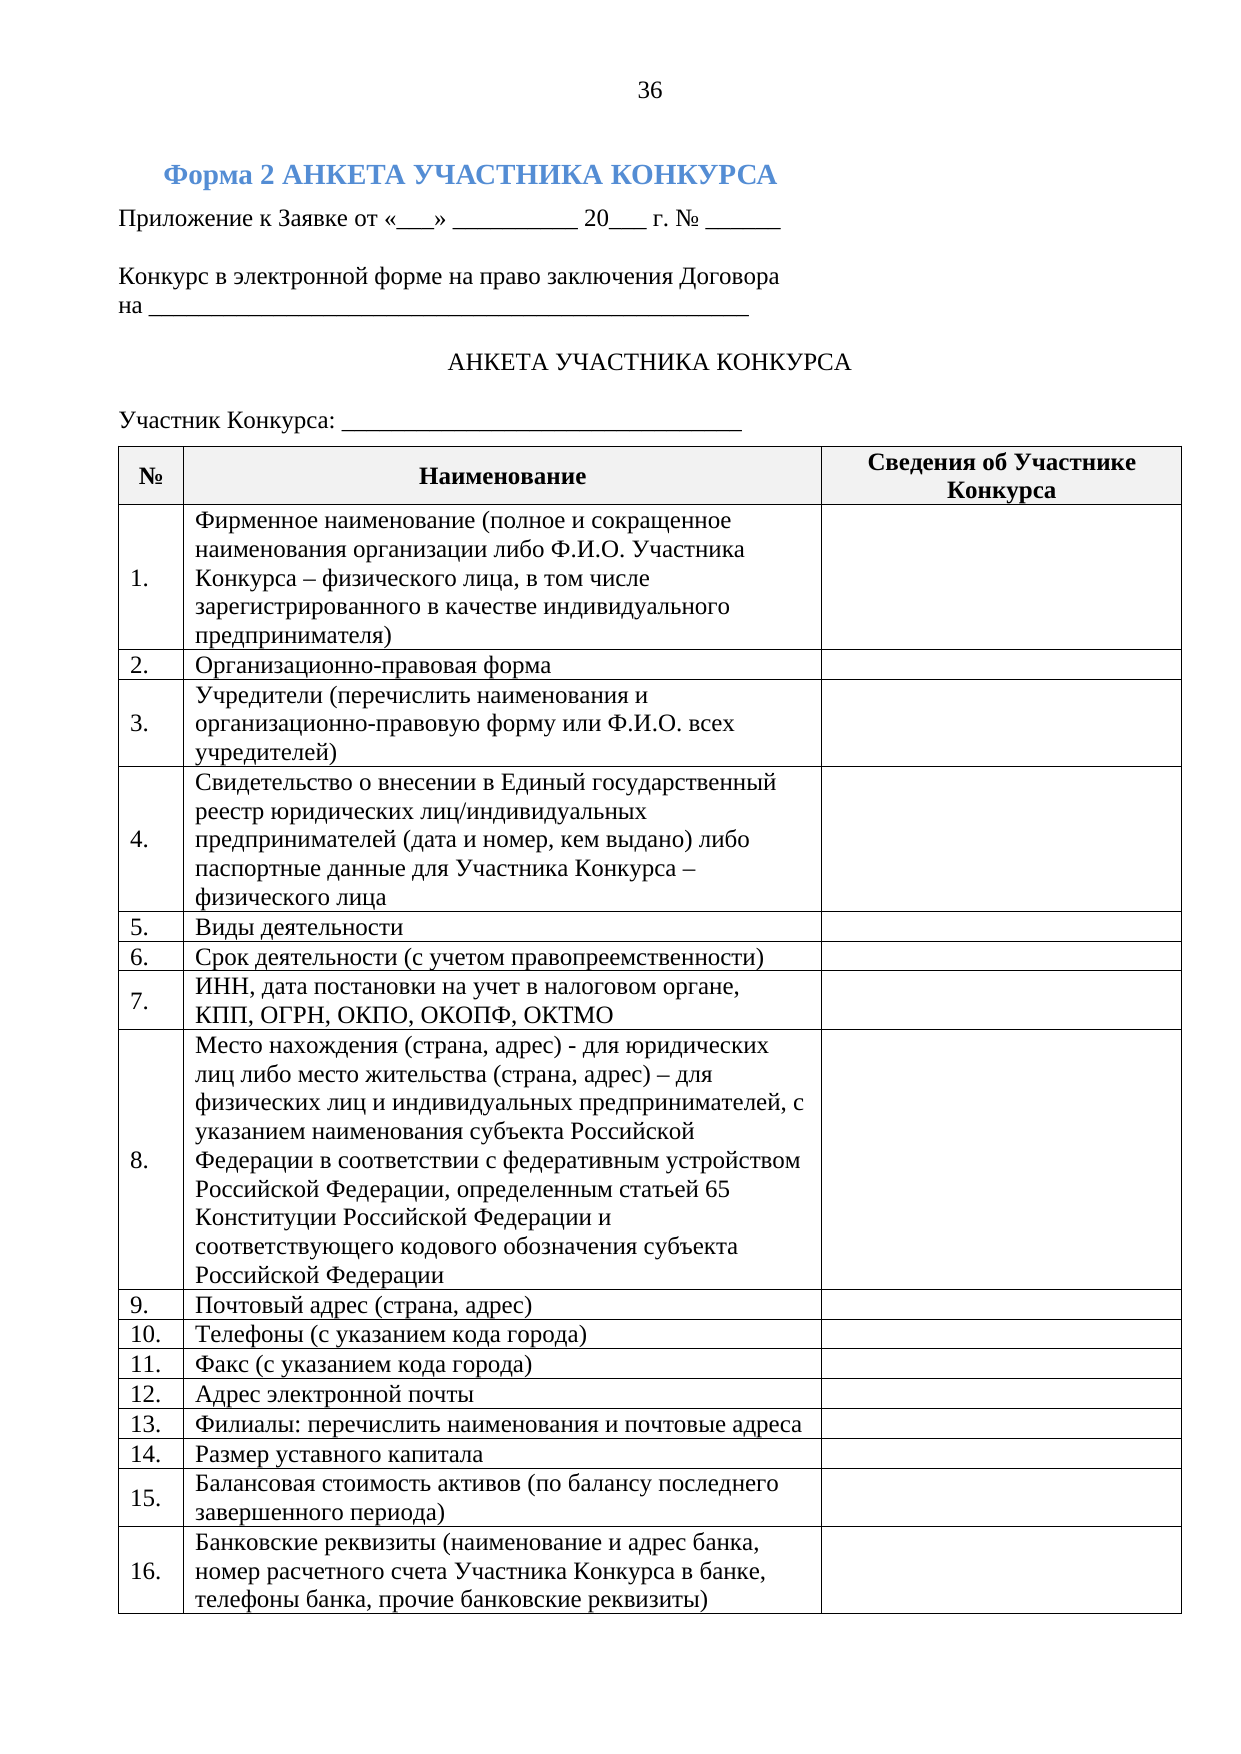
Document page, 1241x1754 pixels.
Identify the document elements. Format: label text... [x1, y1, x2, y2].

table_cell Виды деятельности [184, 912, 821, 941]
table_cell 15. [119, 1469, 183, 1526]
table_cell Адрес электронной почты [184, 1379, 821, 1408]
table_cell 2. [119, 650, 183, 679]
table_cell [822, 1379, 1181, 1408]
table_cell [822, 1320, 1181, 1348]
table_cell 11. [119, 1349, 183, 1378]
table_cell Учредители (перечислить наименования и организационно-правовую форму или Ф.И.О. всех учредителей) [184, 680, 821, 766]
table_cell Факс (с указанием кода города) [184, 1349, 821, 1378]
table_cell Балансовая стоимость активов (по балансу последнего завершенного периода) [184, 1469, 821, 1526]
table_cell [822, 1469, 1181, 1526]
text Конкурс в электронной форме на право заключения Договора [118, 261, 1181, 290]
table_cell [822, 1290, 1181, 1318]
table_cell Место нахождения (страна, адрес) - для юридических лиц либо место жительства (страна, адрес) – для физических лиц и индивидуальных предпринимателей, с указанием наименования субъекта Российской Федерации в соответствии с федеративным устройством Российской Федерации, определенным статьей 65 Конституции Российской Федерации и соответствующего кодового обозначения субъекта Российской Федерации [184, 1030, 821, 1289]
table_cell 16. [119, 1527, 183, 1613]
text Участник Конкурса: ________________________________ [118, 405, 1181, 433]
table_cell Свидетельство о внесении в Единый государственный реестр юридических лиц/индивидуальных предпринимателей (дата и номер, кем выдано) либо паспортные данные для Участника Конкурса – физического лица [184, 767, 821, 911]
table_cell Размер уставного капитала [184, 1439, 821, 1467]
table_cell 9. [119, 1290, 183, 1318]
table_cell [822, 942, 1181, 970]
table_cell Банковские реквизиты (наименование и адрес банка, номер расчетного счета Участника Конкурса в банке, телефоны банка, прочие банковские реквизиты) [184, 1527, 821, 1613]
table_cell ИНН, дата постановки на учет в налоговом органе, КПП, ОГРН, ОКПО, ОКОПФ, ОКТМО [184, 971, 821, 1029]
table_cell [822, 912, 1181, 941]
table_cell Фирменное наименование (полное и сокращенное наименования организации либо Ф.И.О. Участника Конкурса – физического лица, в том числе зарегистрированного в качестве индивидуального предпринимателя) [184, 505, 821, 649]
table_cell 7. [119, 971, 183, 1029]
table_cell 13. [119, 1409, 183, 1438]
table_cell [822, 1030, 1181, 1289]
table_cell 5. [119, 912, 183, 941]
text АНКЕТА УЧАСТНИКА КОНКУРСА [118, 347, 1181, 376]
table_cell 10. [119, 1320, 183, 1348]
table_cell 4. [119, 767, 183, 911]
table_cell 1. [119, 505, 183, 649]
text на ________________________________________________ [118, 290, 1181, 318]
table_cell [822, 650, 1181, 679]
table_cell Почтовый адрес (страна, адрес) [184, 1290, 821, 1318]
table_cell Филиалы: перечислить наименования и почтовые адреса [184, 1409, 821, 1438]
subtitle Форма 2 АНКЕТА УЧАСТНИКА КОНКУРСА [163, 157, 1181, 191]
table_cell [822, 1439, 1181, 1467]
table_cell 6. [119, 942, 183, 970]
table_cell Организационно-правовая форма [184, 650, 821, 679]
table_cell Телефоны (с указанием кода города) [184, 1320, 821, 1348]
table_header Сведения об Участнике Конкурса [822, 447, 1181, 504]
table_header Наименование [184, 447, 821, 504]
table_cell [822, 767, 1181, 911]
table_cell [822, 971, 1181, 1029]
table_header № [119, 447, 183, 504]
table_cell Срок деятельности (с учетом правопреемственности) [184, 942, 821, 970]
table_cell [822, 505, 1181, 649]
table_cell 14. [119, 1439, 183, 1467]
table_cell [822, 1409, 1181, 1438]
table_cell 3. [119, 680, 183, 766]
table_cell [822, 1527, 1181, 1613]
table_cell [822, 1349, 1181, 1378]
text Приложение к Заявке от «___» __________ 20___ г. № ______ [118, 203, 1181, 232]
table_cell 8. [119, 1030, 183, 1289]
table_cell 12. [119, 1379, 183, 1408]
table_cell [822, 680, 1181, 766]
